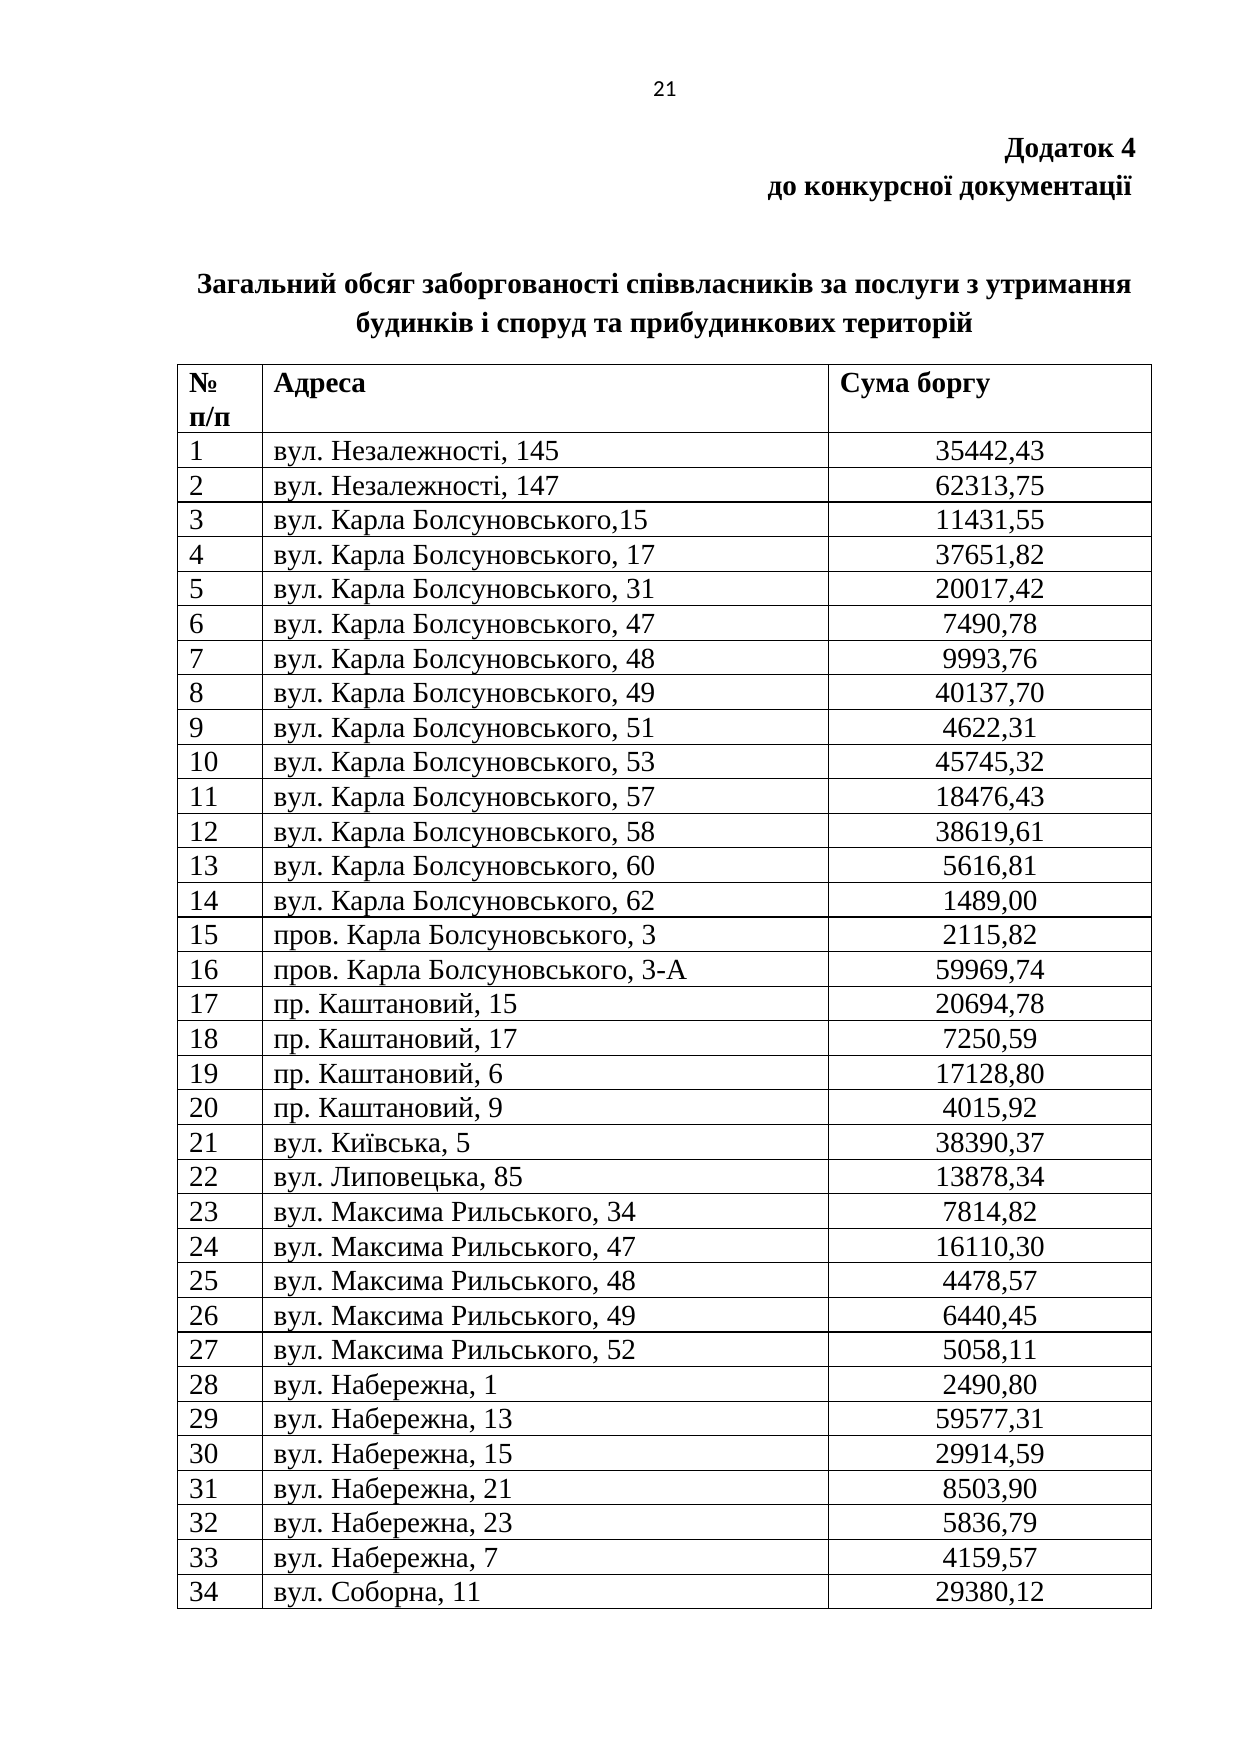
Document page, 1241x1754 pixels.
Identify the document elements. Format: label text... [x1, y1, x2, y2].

table_cell 25 [178, 1263, 262, 1297]
table_cell 29914,59 [829, 1436, 1151, 1470]
table_cell 29380,12 [829, 1575, 1151, 1608]
table_cell вул. Карла Болсуновського, 53 [263, 745, 828, 778]
table_cell 40137,70 [829, 675, 1151, 709]
table_cell вул. Карла Болсуновського, 58 [263, 814, 828, 847]
table_cell 23 [178, 1194, 262, 1228]
table_header Адреса [263, 365, 828, 432]
table_cell пр. Каштановий, 6 [263, 1056, 828, 1089]
table_cell 2115,82 [829, 918, 1151, 951]
table_cell 17128,80 [829, 1056, 1151, 1089]
table_cell 7250,59 [829, 1021, 1151, 1055]
table_header Сума боргу [829, 365, 1151, 432]
table_cell 29 [178, 1402, 262, 1435]
table_cell 11 [178, 779, 262, 813]
table_cell 4159,57 [829, 1540, 1151, 1573]
table_cell вул. Карла Болсуновського, 17 [263, 537, 828, 571]
table_cell 62313,75 [829, 468, 1151, 501]
table_cell 9993,76 [829, 641, 1151, 674]
table_cell 20694,78 [829, 987, 1151, 1020]
table_cell вул. Карла Болсуновського, 60 [263, 848, 828, 882]
table_cell 13878,34 [829, 1160, 1151, 1193]
table_cell 33 [178, 1540, 262, 1573]
table_cell вул. Набережна, 23 [263, 1505, 828, 1539]
table_cell вул. Hезалежності, 145 [263, 433, 828, 467]
table_cell 32 [178, 1505, 262, 1539]
table_cell 17 [178, 987, 262, 1020]
table_cell вул. Карла Болсуновського, 47 [263, 606, 828, 640]
table_cell 18 [178, 1021, 262, 1055]
table_cell 7814,82 [829, 1194, 1151, 1228]
table_cell 34 [178, 1575, 262, 1608]
table_cell 27 [178, 1333, 262, 1366]
table_cell 45745,32 [829, 745, 1151, 778]
table_cell 5058,11 [829, 1333, 1151, 1366]
table_cell 31 [178, 1471, 262, 1504]
table_cell 16 [178, 952, 262, 986]
table_cell 20 [178, 1090, 262, 1124]
table_cell 5616,81 [829, 848, 1151, 882]
table_cell 38619,61 [829, 814, 1151, 847]
table_cell 26 [178, 1298, 262, 1331]
table_cell 6440,45 [829, 1298, 1151, 1331]
table_cell вул. Карла Болсуновського,15 [263, 503, 828, 536]
table_cell 2490,80 [829, 1367, 1151, 1401]
table_cell 8503,90 [829, 1471, 1151, 1504]
table_cell 22 [178, 1160, 262, 1193]
table_cell 13 [178, 848, 262, 882]
table_cell 3 [178, 503, 262, 536]
table_cell 15 [178, 918, 262, 951]
table_cell 18476,43 [829, 779, 1151, 813]
table_cell 1 [178, 433, 262, 467]
text до конкурсної документації [767, 168, 1152, 202]
table_header № п/п [178, 365, 262, 432]
table_cell 35442,43 [829, 433, 1151, 467]
table_cell вул. Київська, 5 [263, 1125, 828, 1158]
table_cell вул. Набережна, 15 [263, 1436, 828, 1470]
table_cell 11431,55 [829, 503, 1151, 536]
table_cell 30 [178, 1436, 262, 1470]
table_cell 7 [178, 641, 262, 674]
text Загальний обсяг заборгованості співвласників за послуги з утримання будинків і споруд та прибудинкових територій [177, 266, 1152, 338]
table_cell вул. Карла Болсуновського, 62 [263, 883, 828, 916]
table_cell 10 [178, 745, 262, 778]
table_cell 24 [178, 1229, 262, 1262]
table_cell 9 [178, 710, 262, 743]
table_cell вул. Hезалежності, 147 [263, 468, 828, 501]
table_cell вул. Максима Рильського, 52 [263, 1333, 828, 1366]
table_cell вул. Соборна, 11 [263, 1575, 828, 1608]
table_cell пров. Карла Болсуновського, 3-А [263, 952, 828, 986]
table_cell 7490,78 [829, 606, 1151, 640]
table_cell вул. Набережна, 21 [263, 1471, 828, 1504]
table_cell 5 [178, 572, 262, 605]
table_cell вул. Максима Рильського, 47 [263, 1229, 828, 1262]
table_cell 28 [178, 1367, 262, 1401]
table_cell 12 [178, 814, 262, 847]
table_cell пр. Каштановий, 15 [263, 987, 828, 1020]
table_cell 21 [178, 1125, 262, 1158]
text Додаток 4 [930, 130, 1152, 163]
table_cell 59969,74 [829, 952, 1151, 986]
table_cell вул. Карла Болсуновського, 48 [263, 641, 828, 674]
table_cell вул. Максима Рильського, 48 [263, 1263, 828, 1297]
table_cell 59577,31 [829, 1402, 1151, 1435]
table_cell 20017,42 [829, 572, 1151, 605]
table_cell 14 [178, 883, 262, 916]
table_cell пр. Каштановий, 9 [263, 1090, 828, 1124]
table_cell вул. Липовецька, 85 [263, 1160, 828, 1193]
table_cell 6 [178, 606, 262, 640]
table_cell 19 [178, 1056, 262, 1089]
table_cell 5836,79 [829, 1505, 1151, 1539]
table_cell вул. Максима Рильського, 49 [263, 1298, 828, 1331]
table_cell вул. Карла Болсуновського, 31 [263, 572, 828, 605]
table_cell вул. Максима Рильського, 34 [263, 1194, 828, 1228]
table_cell 38390,37 [829, 1125, 1151, 1158]
table_cell вул. Карла Болсуновського, 51 [263, 710, 828, 743]
table_cell вул. Набережна, 13 [263, 1402, 828, 1435]
table_cell 1489,00 [829, 883, 1151, 916]
table_cell вул. Набережна, 7 [263, 1540, 828, 1573]
table_cell вул. Набережна, 1 [263, 1367, 828, 1401]
table_cell вул. Карла Болсуновського, 49 [263, 675, 828, 709]
table_cell 37651,82 [829, 537, 1151, 571]
table_cell 16110,30 [829, 1229, 1151, 1262]
table_cell 4478,57 [829, 1263, 1151, 1297]
table_cell пров. Карла Болсуновського, 3 [263, 918, 828, 951]
table_cell вул. Карла Болсуновського, 57 [263, 779, 828, 813]
table_cell 4 [178, 537, 262, 571]
table_cell 4015,92 [829, 1090, 1151, 1124]
table_cell пр. Каштановий, 17 [263, 1021, 828, 1055]
table_cell 4622,31 [829, 710, 1151, 743]
table_cell 2 [178, 468, 262, 501]
table_cell 8 [178, 675, 262, 709]
